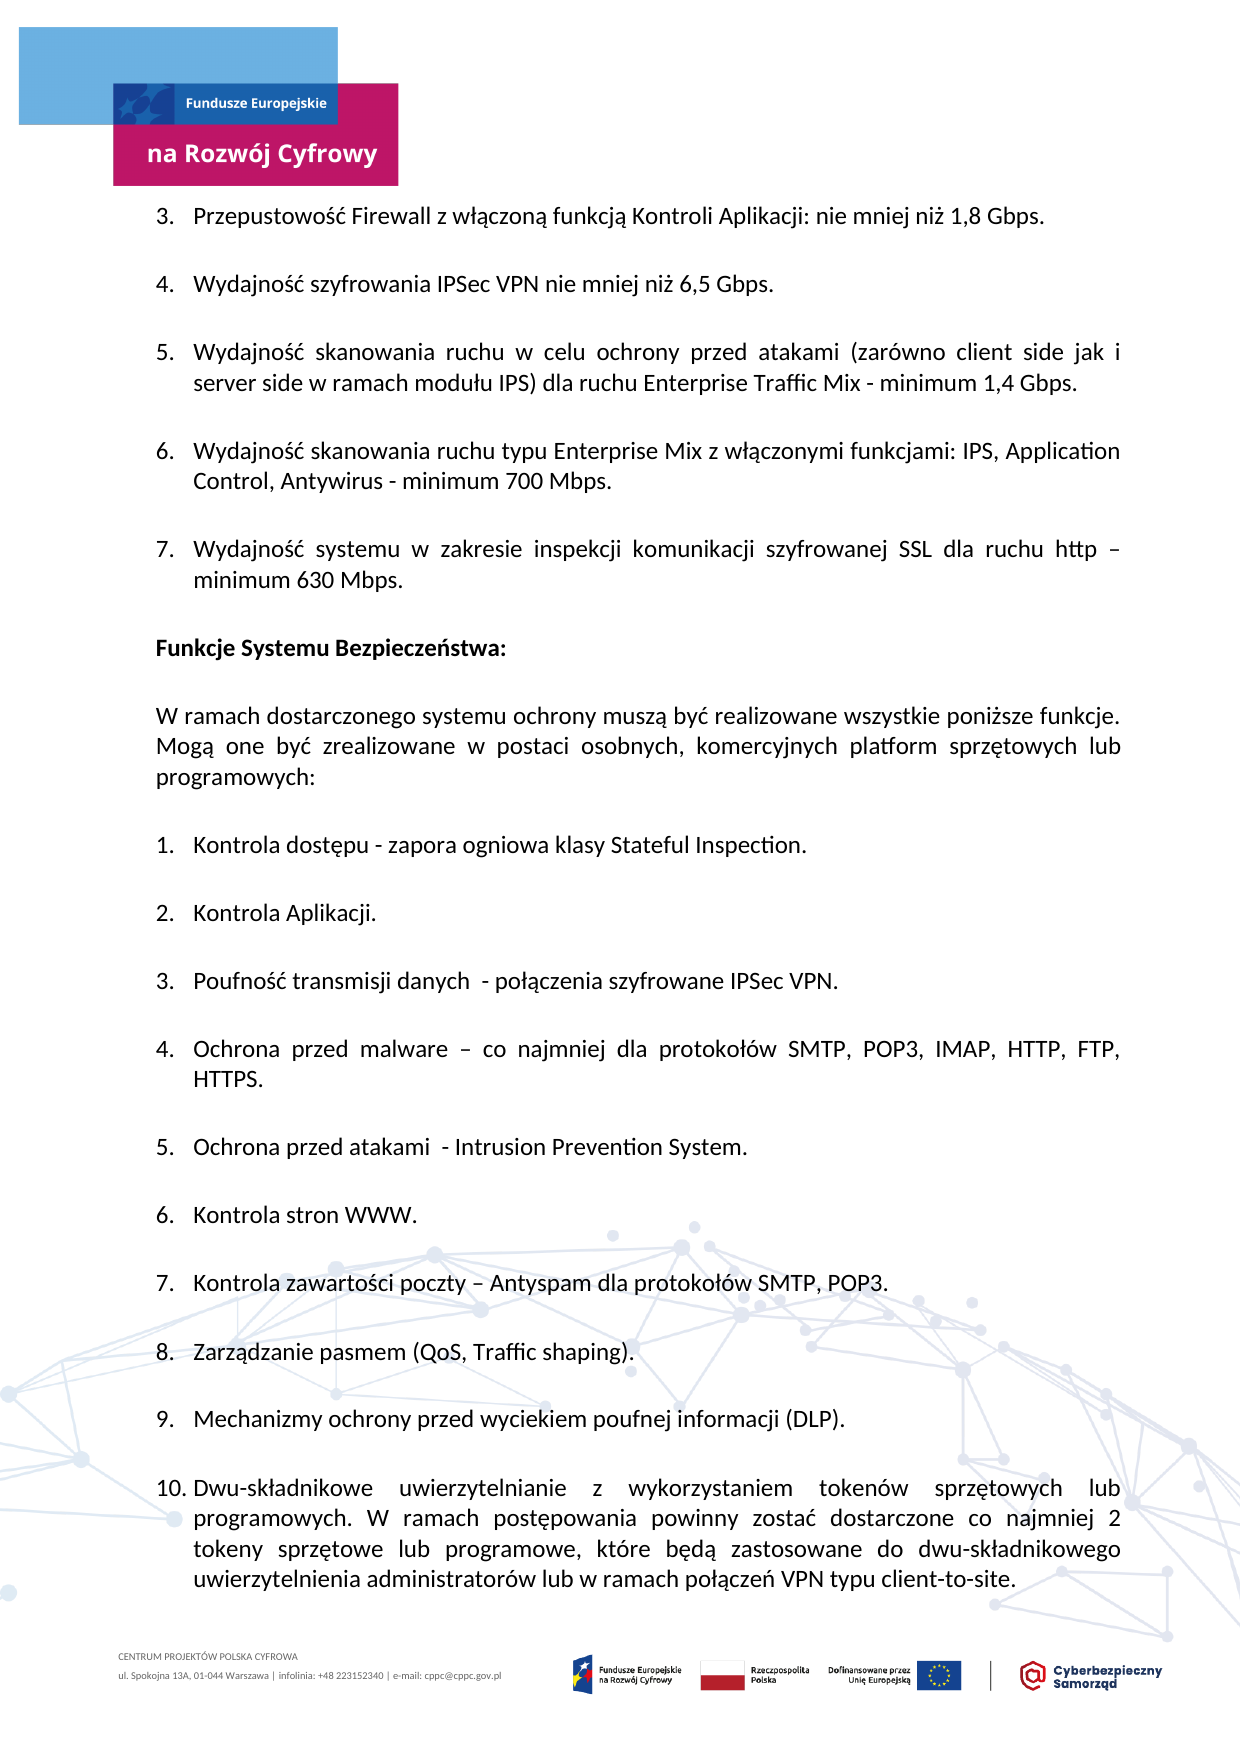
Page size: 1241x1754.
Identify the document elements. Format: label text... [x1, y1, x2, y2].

list Dwu-składnikowe uwierzytelnianie z wykorzystaniem tokenów sprzętowych lub programowych. W ramach postępowania powinny zostać dostarczone co najmniej 2 tokeny sprzętowe lub programowe, które będą zastosowane do dwu-składnikowego uwierzytelnienia administratorów lub w ramach połączeń VPN typu client-to-site. [156, 1472, 1122, 1594]
list Kontrola dostępu - zapora ogniowa klasy Stateful Inspection. [156, 829, 1122, 859]
list Wydajność skanowania ruchu w celu ochrony przed atakami (zarówno client side jak i server side w ramach modułu IPS) dla ruchu Enterprise Traffic Mix - minimum 1,4 Gbps. [156, 336, 1122, 397]
picture [18, 27, 399, 186]
list Przepustowość Firewall z włączoną funkcją Kontroli Aplikacji: nie mniej niż 1,8 Gbps. [156, 200, 1122, 231]
list Kontrola zawartości poczty – Antyspam dla protokołów SMTP, POP3. [156, 1268, 1122, 1298]
list Mechanizmy ochrony przed wyciekiem poufnej informacji (DLP). [156, 1404, 1122, 1434]
text Funkcje Systemu Bezpieczeństwa: [156, 632, 1122, 662]
list Kontrola Aplikacji. [156, 897, 1122, 927]
list Wydajność skanowania ruchu typu Enterprise Mix z włączonymi funkcjami: IPS, Application Control, Antywirus - minimum 700 Mbps. [156, 435, 1122, 496]
text W ramach dostarczonego systemu ochrony muszą być realizowane wszystkie poniższe funkcje. Mogą one być zrealizowane w postaci osobnych, komercyjnych platform sprzętowych lub programowych: [156, 700, 1122, 791]
list Ochrona przed malware – co najmniej dla protokołów SMTP, POP3, IMAP, HTTP, FTP, HTTPS. [156, 1033, 1122, 1094]
list Kontrola stron WWW. [156, 1199, 1122, 1230]
list Poufność transmisji danych - połączenia szyfrowane IPSec VPN. [156, 965, 1122, 996]
list Wydajność szyfrowania IPSec VPN nie mniej niż 6,5 Gbps. [156, 268, 1122, 299]
list Wydajność systemu w zakresie inspekcji komunikacji szyfrowanej SSL dla ruchu http – minimum 630 Mbps. [156, 533, 1122, 594]
picture [0, 1221, 1240, 1754]
list Ochrona przed atakami - Intrusion Prevention System. [156, 1132, 1122, 1162]
list Zarządzanie pasmem (QoS, Traffic shaping). [156, 1336, 1122, 1366]
